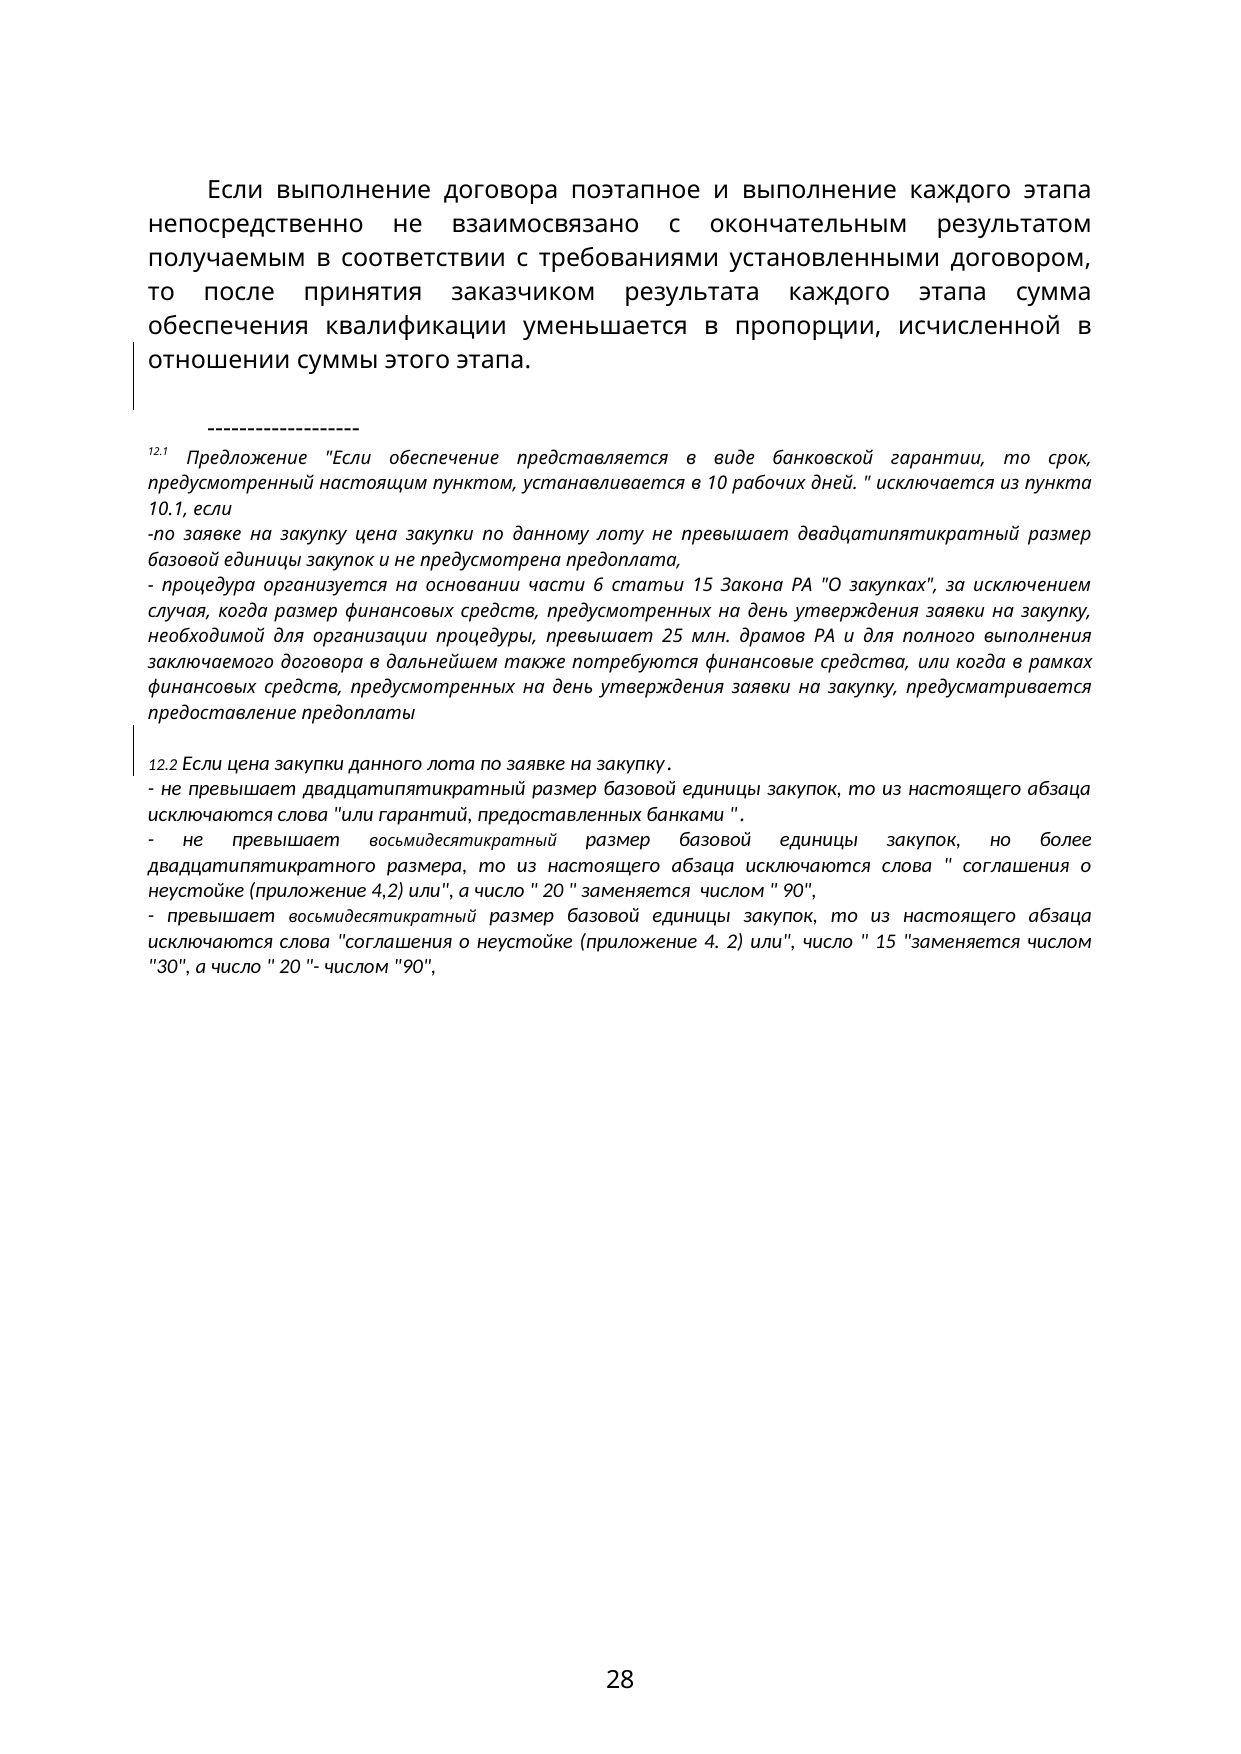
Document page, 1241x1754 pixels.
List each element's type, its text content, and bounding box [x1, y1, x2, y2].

text 12.1 Предложение "Если обеспечение представляется в виде банковской гарантии, то срок, предусмотренный настоящим пунктом, устанавливается в 10 рабочих дней. " исключается из пункта 10.1, если [148, 444, 1092, 521]
text Если выполнение договора поэтапное и выполнение каждого этапа непосредственно не взаимосвязано с окончательным результатом получаемым в соответствии с требованиями установленными договором, то после принятия заказчиком результата каждого этапа сумма обеспечения квалификации уменьшается в пропорции, исчисленной в отношении суммы этого этапа. [148, 172, 1092, 376]
text - процедура организуется на основании части 6 статьи 15 Закона РА "О закупках", за исключением случая, когда размер финансовых средств, предусмотренных на день утверждения заявки на закупку, необходимой для организации процедуры, превышает 25 млн. драмов РА и для полного выполнения заключаемого договора в дальнейшем также потребуются финансовые средства, или когда в рамках финансовых средств, предусмотренных на день утверждения заявки на закупку, предусматривается предоставление предоплаты [148, 572, 1092, 725]
text - превышает восьмидесятикратный размер базовой единицы закупок, то из настоящего абзаца исключаются слова "соглашения о неустойке (приложение 4. 2) или", число " 15 "заменяется числом "30", а число " 20 "- числом "90", [148, 903, 1092, 979]
text 12.2 Если цена закупки данного лота по заявке на закупку․ [148, 750, 1092, 776]
text - не превышает двадцатипятикратный размер базовой единицы закупок, то из настоящего абзаца исключаются слова "или гарантий, предоставленных банками "․ [148, 776, 1092, 826]
text - не превышает восьмидесятикратный размер базовой единицы закупок, но более двадцатипятикратного размера, то из настоящего абзаца исключаются слова " соглашения о неустойке (приложение 4,2) или", а число " 20 " заменяется числом " 90", [148, 826, 1092, 903]
text ------------------- [148, 410, 1092, 444]
text -по заявке на закупку цена закупки по данному лоту не превышает двадцатипятикратный размер базовой единицы закупок и не предусмотрена предоплата, [148, 521, 1092, 572]
